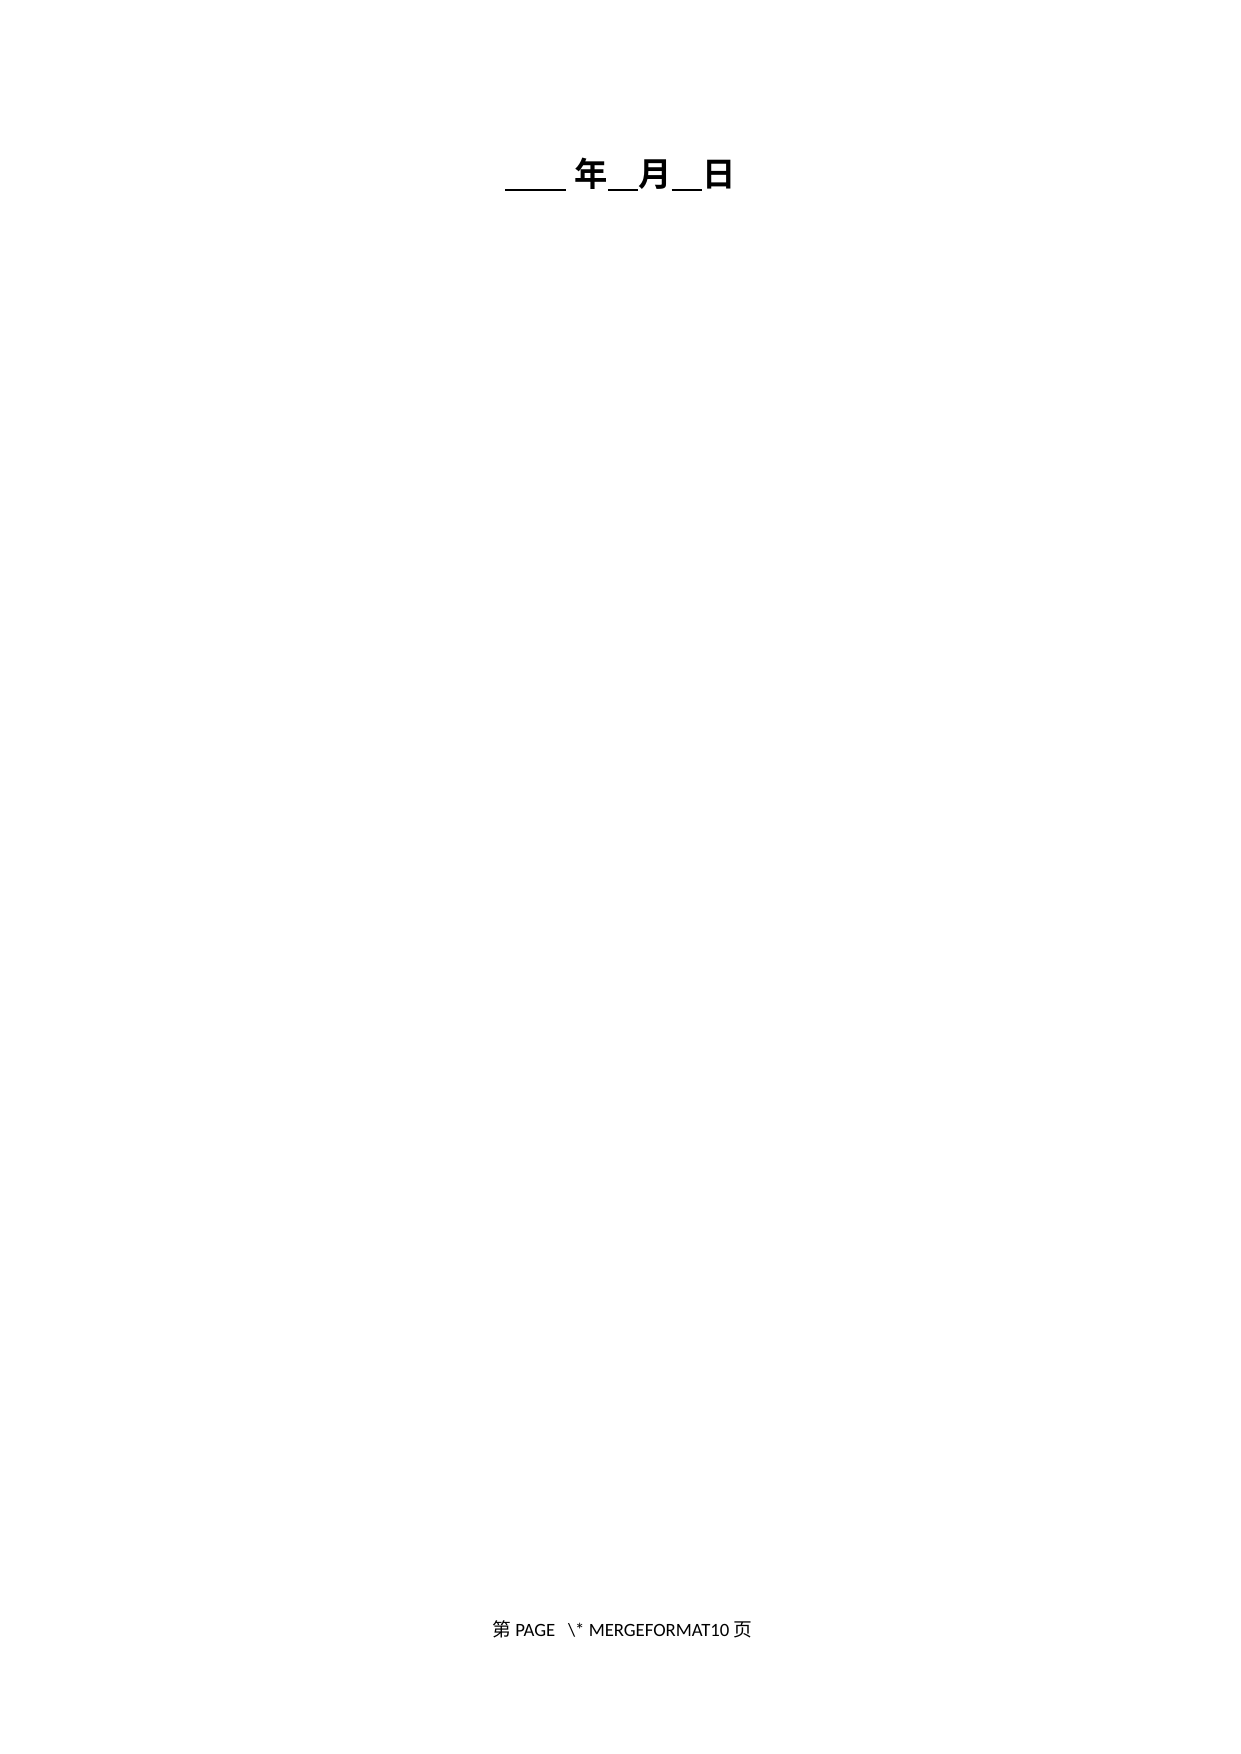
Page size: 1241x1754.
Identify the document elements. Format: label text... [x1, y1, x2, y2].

text 年 月 日 [148, 148, 1092, 196]
